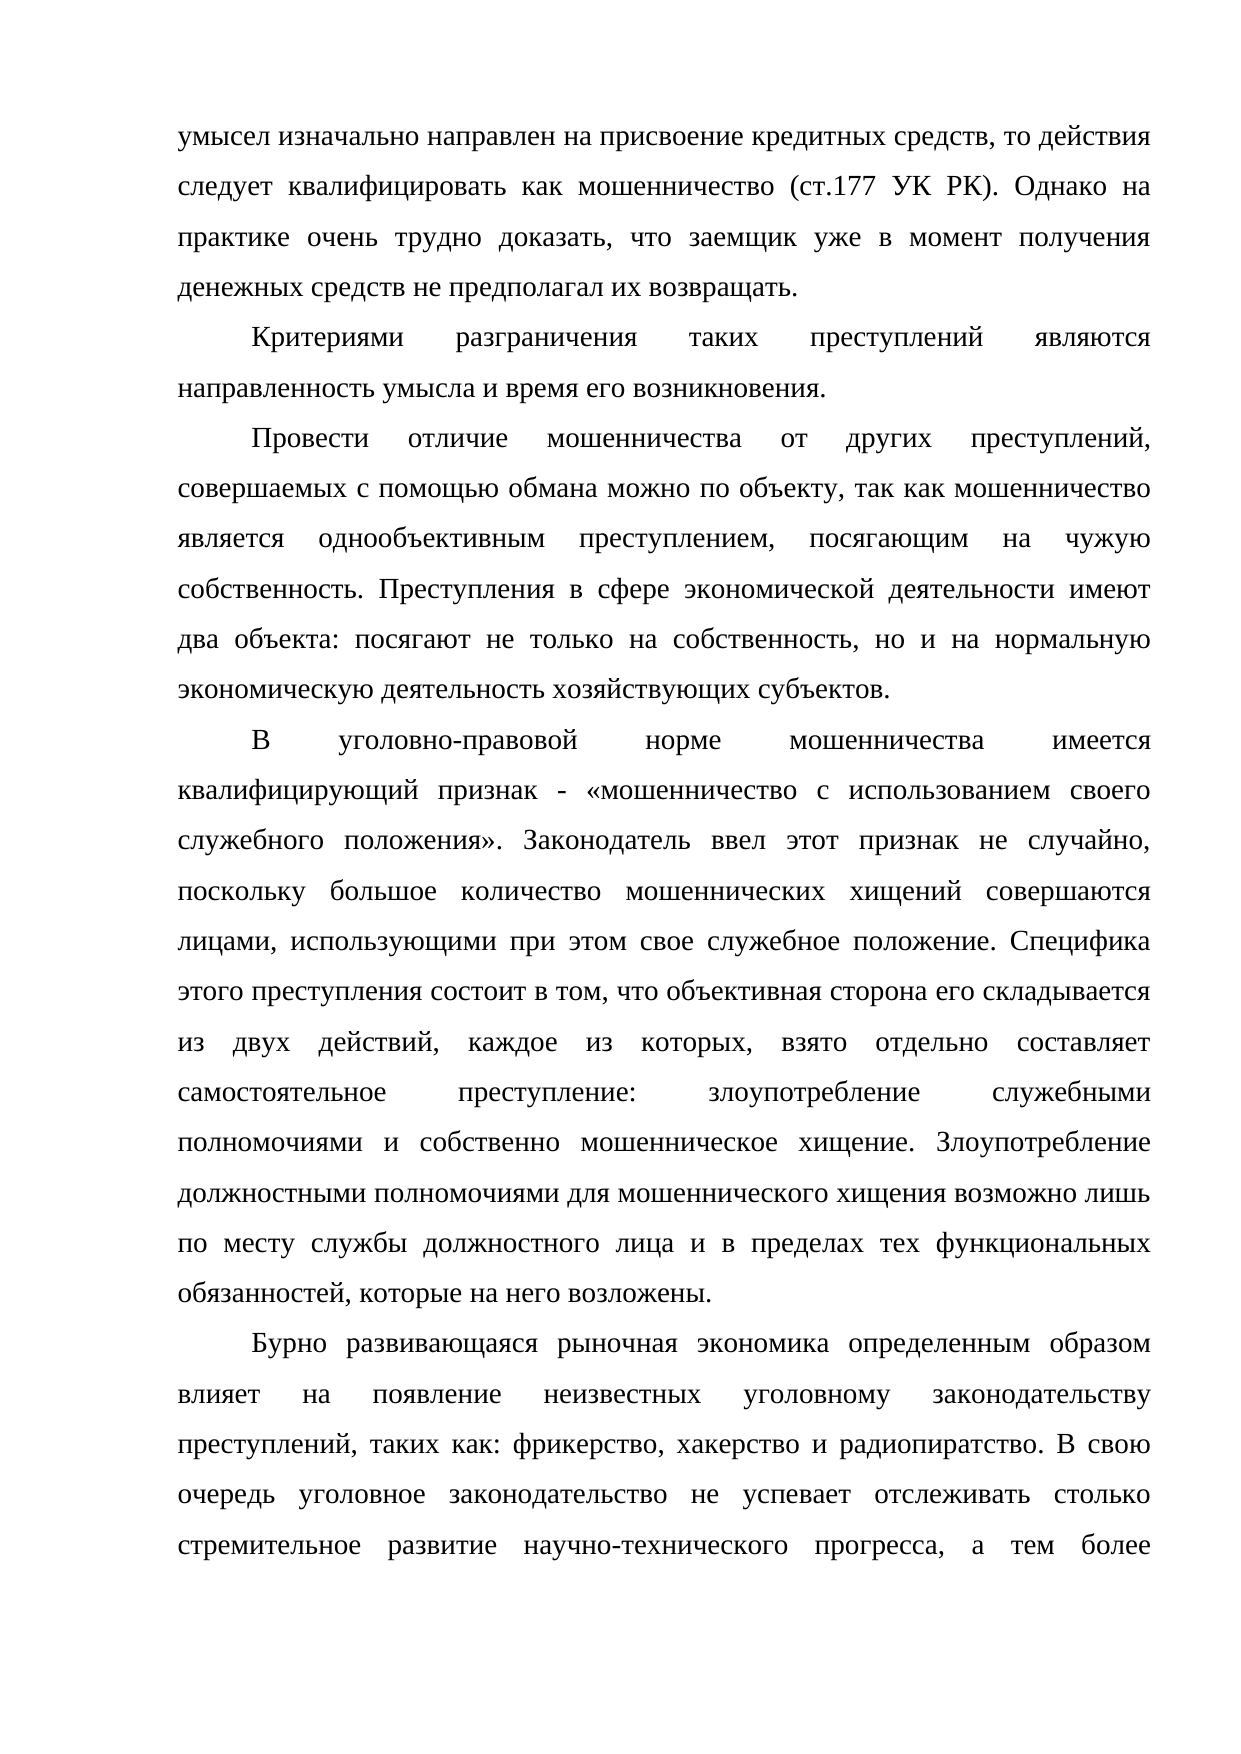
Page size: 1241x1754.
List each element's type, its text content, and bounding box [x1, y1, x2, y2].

text Провести отличие мошенничества от других преступлений, совершаемых с помощью обмана можно по объекту, так как мошенничество является однообъективным преступлением, посягающим на чужую собственность. Преступления в сфере экономической деятельности имеют два объекта: посягают не только на собственность, но и на нормальную экономическую деятельность хозяйствующих субъектов. [177, 420, 1152, 705]
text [177, 1326, 1152, 1560]
text Критериями разграничения таких преступлений являются направленность умысла и время его возникновения. [177, 319, 1152, 403]
text В уголовно-правовой норме мошенничества имеется квалифицирующий признак - «мошенничество с использованием своего служебного положения». Законодатель ввел этот признак не случайно, поскольку большое количество мошеннических хищений совершаются лицами, использующими при этом свое служебное положение. Специфика этого преступления состоит в том, что объективная сторона его складывается из двух действий, каждое из которых, взято отдельно составляет самостоятельное преступление: злоупотребление служебными полномочиями и собственно мошенническое хищение. Злоупотребление должностными полномочиями для мошеннического хищения возможно лишь по месту службы должностного лица и в пределах тех функциональных обязанностей, которые на него возложены. [177, 722, 1152, 1309]
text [177, 118, 1152, 303]
